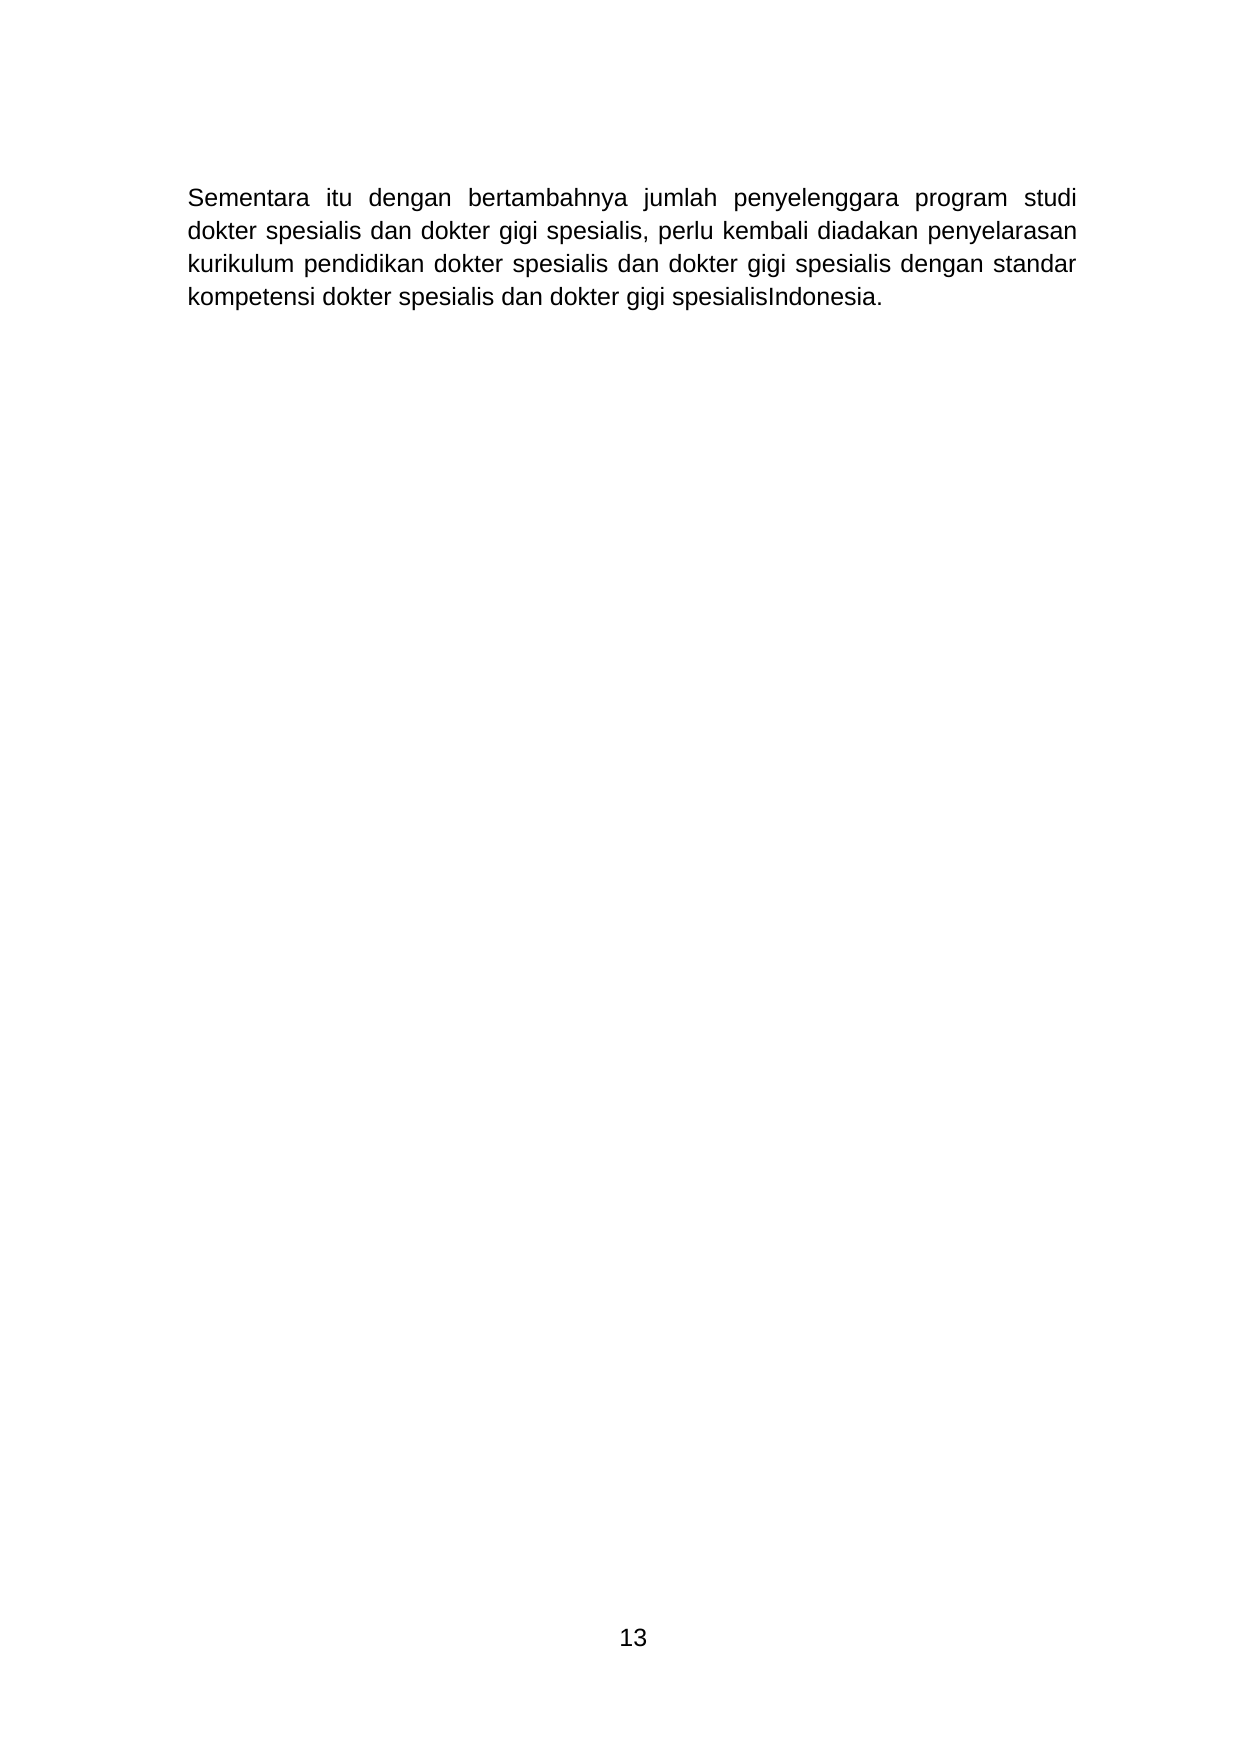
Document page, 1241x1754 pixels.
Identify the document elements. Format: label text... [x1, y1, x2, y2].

text Sementara itu dengan bertambahnya jumlah penyelenggara program studi dokter spesialis dan dokter gigi spesialis, perlu kembali diadakan penyelarasan kurikulum pendidikan dokter spesialis dan dokter gigi spesialis dengan standar kompetensi dokter spesialis dan dokter gigi spesialisIndonesia. [187, 183, 1078, 311]
